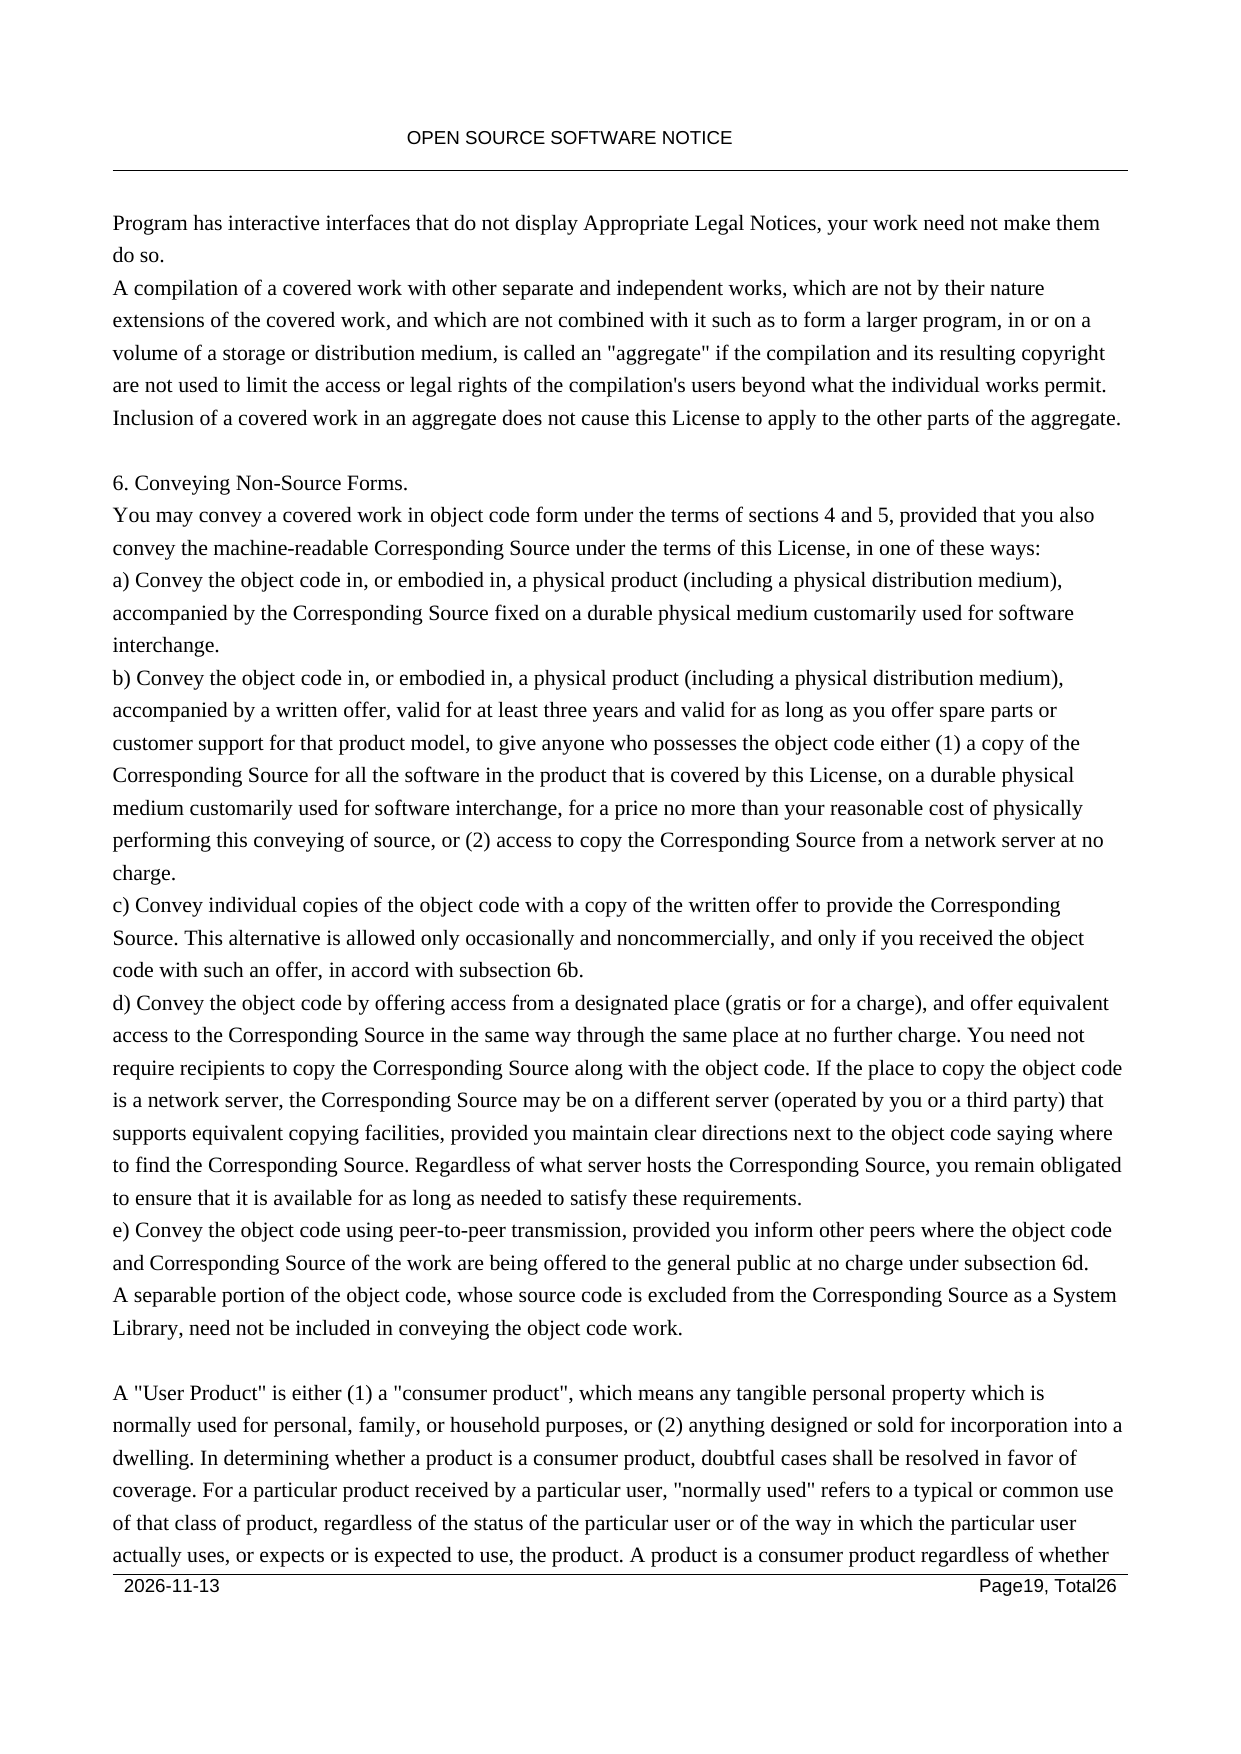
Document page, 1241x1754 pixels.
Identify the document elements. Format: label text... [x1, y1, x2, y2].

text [112, 206, 1128, 271]
text a) Convey the object code in, or embodied in, a physical product (including a physical distribution medium), accompanied by the Corresponding Source fixed on a durable physical medium customarily used for software interchange. [112, 564, 1128, 661]
text You may convey a covered work in object code form under the terms of sections 4 and 5, provided that you also convey the machine-readable Corresponding Source under the terms of this License, in one of these ways: [112, 499, 1128, 564]
text 6. Conveying Non-Source Forms. [112, 466, 1128, 499]
text c) Convey individual copies of the object code with a copy of the written offer to provide the Corresponding Source. This alternative is allowed only occasionally and noncommercially, and only if you received the object code with such an offer, in accord with subsection 6b. [112, 889, 1128, 986]
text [112, 1376, 1128, 1571]
text A compilation of a covered work with other separate and independent works, which are not by their nature extensions of the covered work, and which are not combined with it such as to form a larger program, in or on a volume of a storage or distribution medium, is called an "aggregate" if the compilation and its resulting copyright are not used to limit the access or legal rights of the compilation's users beyond what the individual works permit. Inclusion of a covered work in an aggregate does not cause this License to apply to the other parts of the aggregate. [112, 271, 1128, 434]
text A separable portion of the object code, whose source code is excluded from the Corresponding Source as a System Library, need not be included in conveying the object code work. [112, 1279, 1128, 1344]
text d) Convey the object code by offering access from a designated place (gratis or for a charge), and offer equivalent access to the Corresponding Source in the same way through the same place at no further charge. You need not require recipients to copy the Corresponding Source along with the object code. If the place to copy the object code is a network server, the Corresponding Source may be on a different server (operated by you or a third party) that supports equivalent copying facilities, provided you maintain clear directions next to the object code saying where to find the Corresponding Source. Regardless of what server hosts the Corresponding Source, you remain obligated to ensure that it is available for as long as needed to satisfy these requirements. [112, 986, 1128, 1214]
text e) Convey the object code using peer-to-peer transmission, provided you inform other peers where the object code and Corresponding Source of the work are being offered to the general public at no charge under subsection 6d. [112, 1214, 1128, 1279]
text b) Convey the object code in, or embodied in, a physical product (including a physical distribution medium), accompanied by a written offer, valid for at least three years and valid for as long as you offer spare parts or customer support for that product model, to give anyone who possesses the object code either (1) a copy of the Corresponding Source for all the software in the product that is covered by this License, on a durable physical medium customarily used for software interchange, for a price no more than your reasonable cost of physically performing this conveying of source, or (2) access to copy the Corresponding Source from a network server at no charge. [112, 661, 1128, 889]
